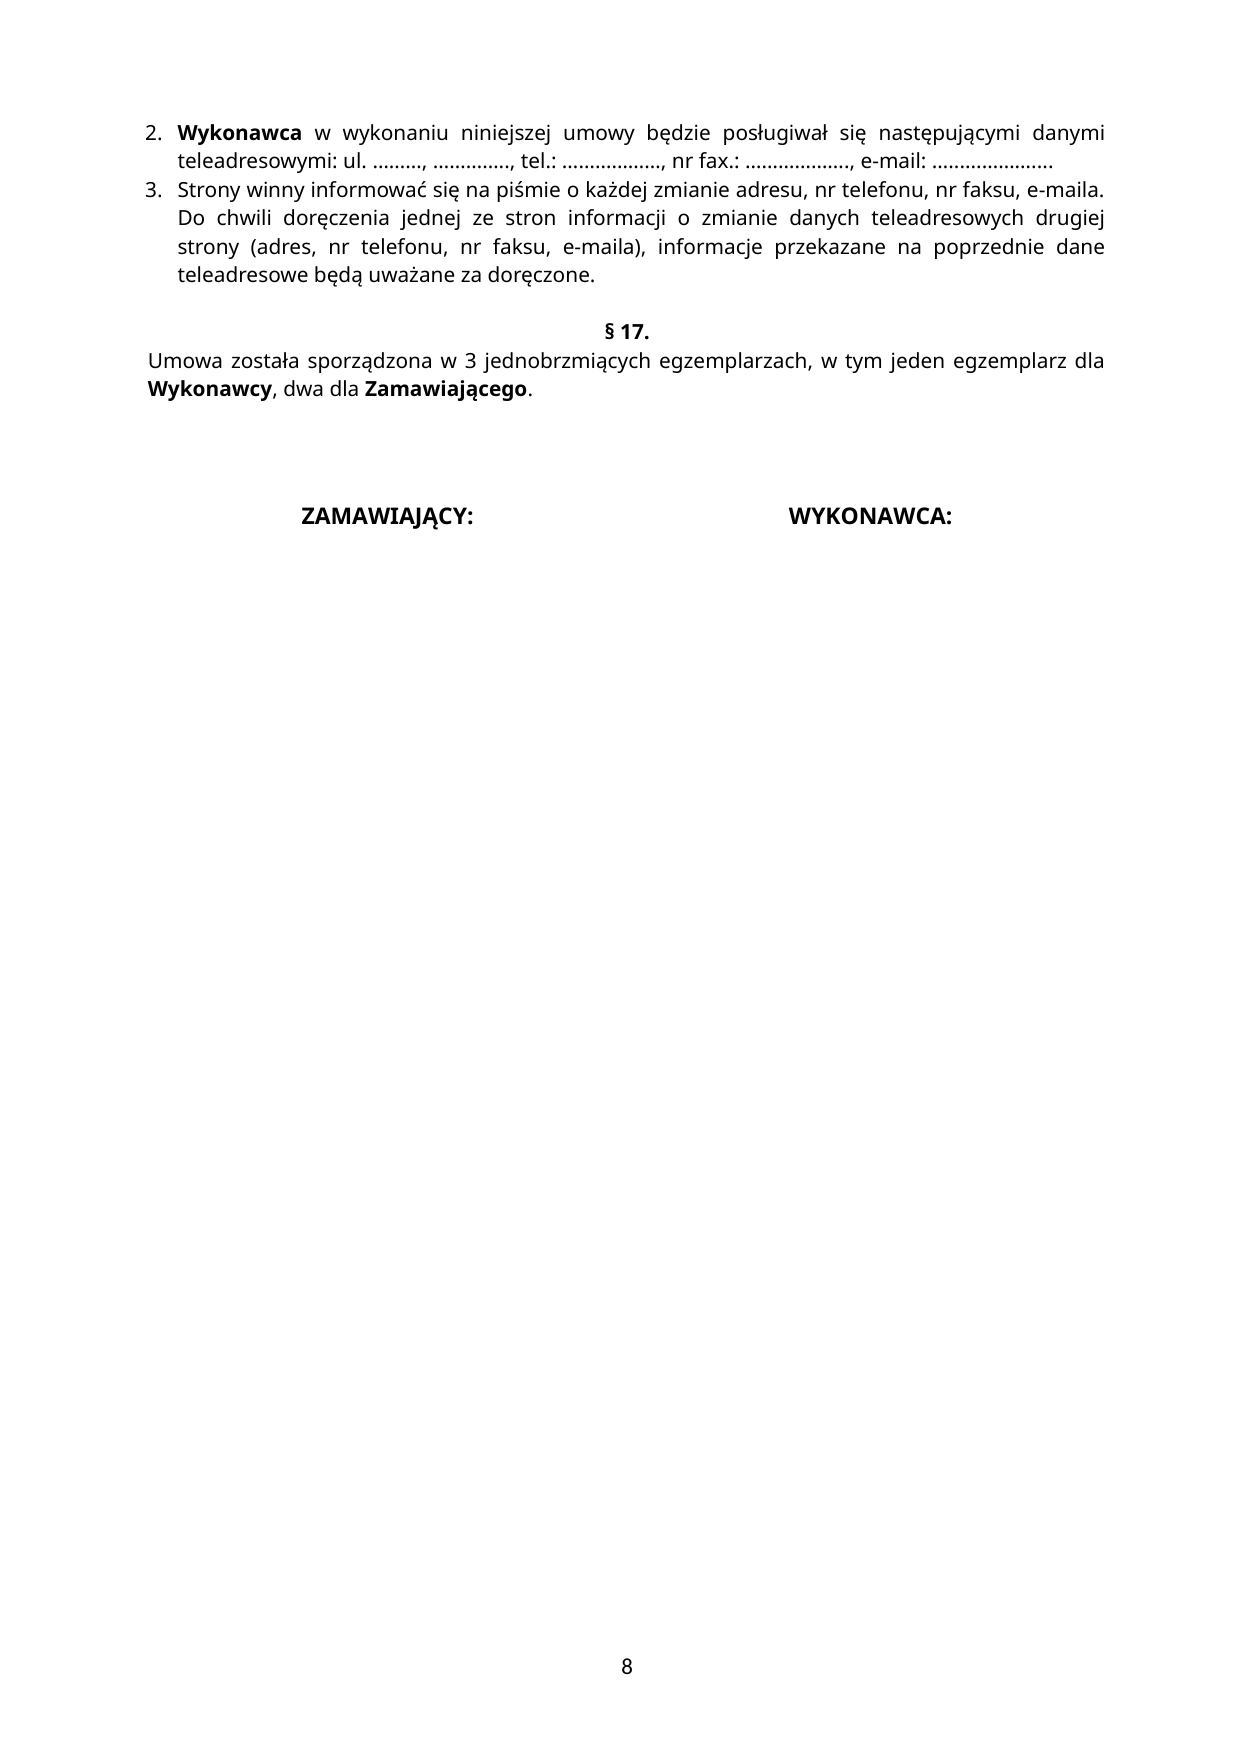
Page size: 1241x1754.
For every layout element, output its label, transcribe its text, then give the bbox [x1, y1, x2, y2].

text § 17. [148, 317, 1106, 346]
list Wykonawca w wykonaniu niniejszej umowy będzie posługiwał się następującymi danymi teleadresowymi: ul. ………, ………….., tel.: ………………, nr fax.: ………………., e-mail: …......……….... [162, 118, 1106, 175]
text Umowa została sporządzona w 3 jednobrzmiących egzemplarzach, w tym jeden egzemplarz dla Wykonawcy, dwa dla Zamawiającego. [148, 346, 1106, 403]
list Strony winny informować się na piśmie o każdej zmianie adresu, nr telefonu, nr faksu, e-maila. Do chwili doręczenia jednej ze stron informacji o zmianie danych teleadresowych drugiej strony (adres, nr telefonu, nr faksu, e-maila), informacje przekazane na poprzednie dane teleadresowe będą uważane za doręczone. [162, 175, 1106, 289]
text ZAMAWIAJĄCY: WYKONAWCA: [148, 500, 1106, 531]
